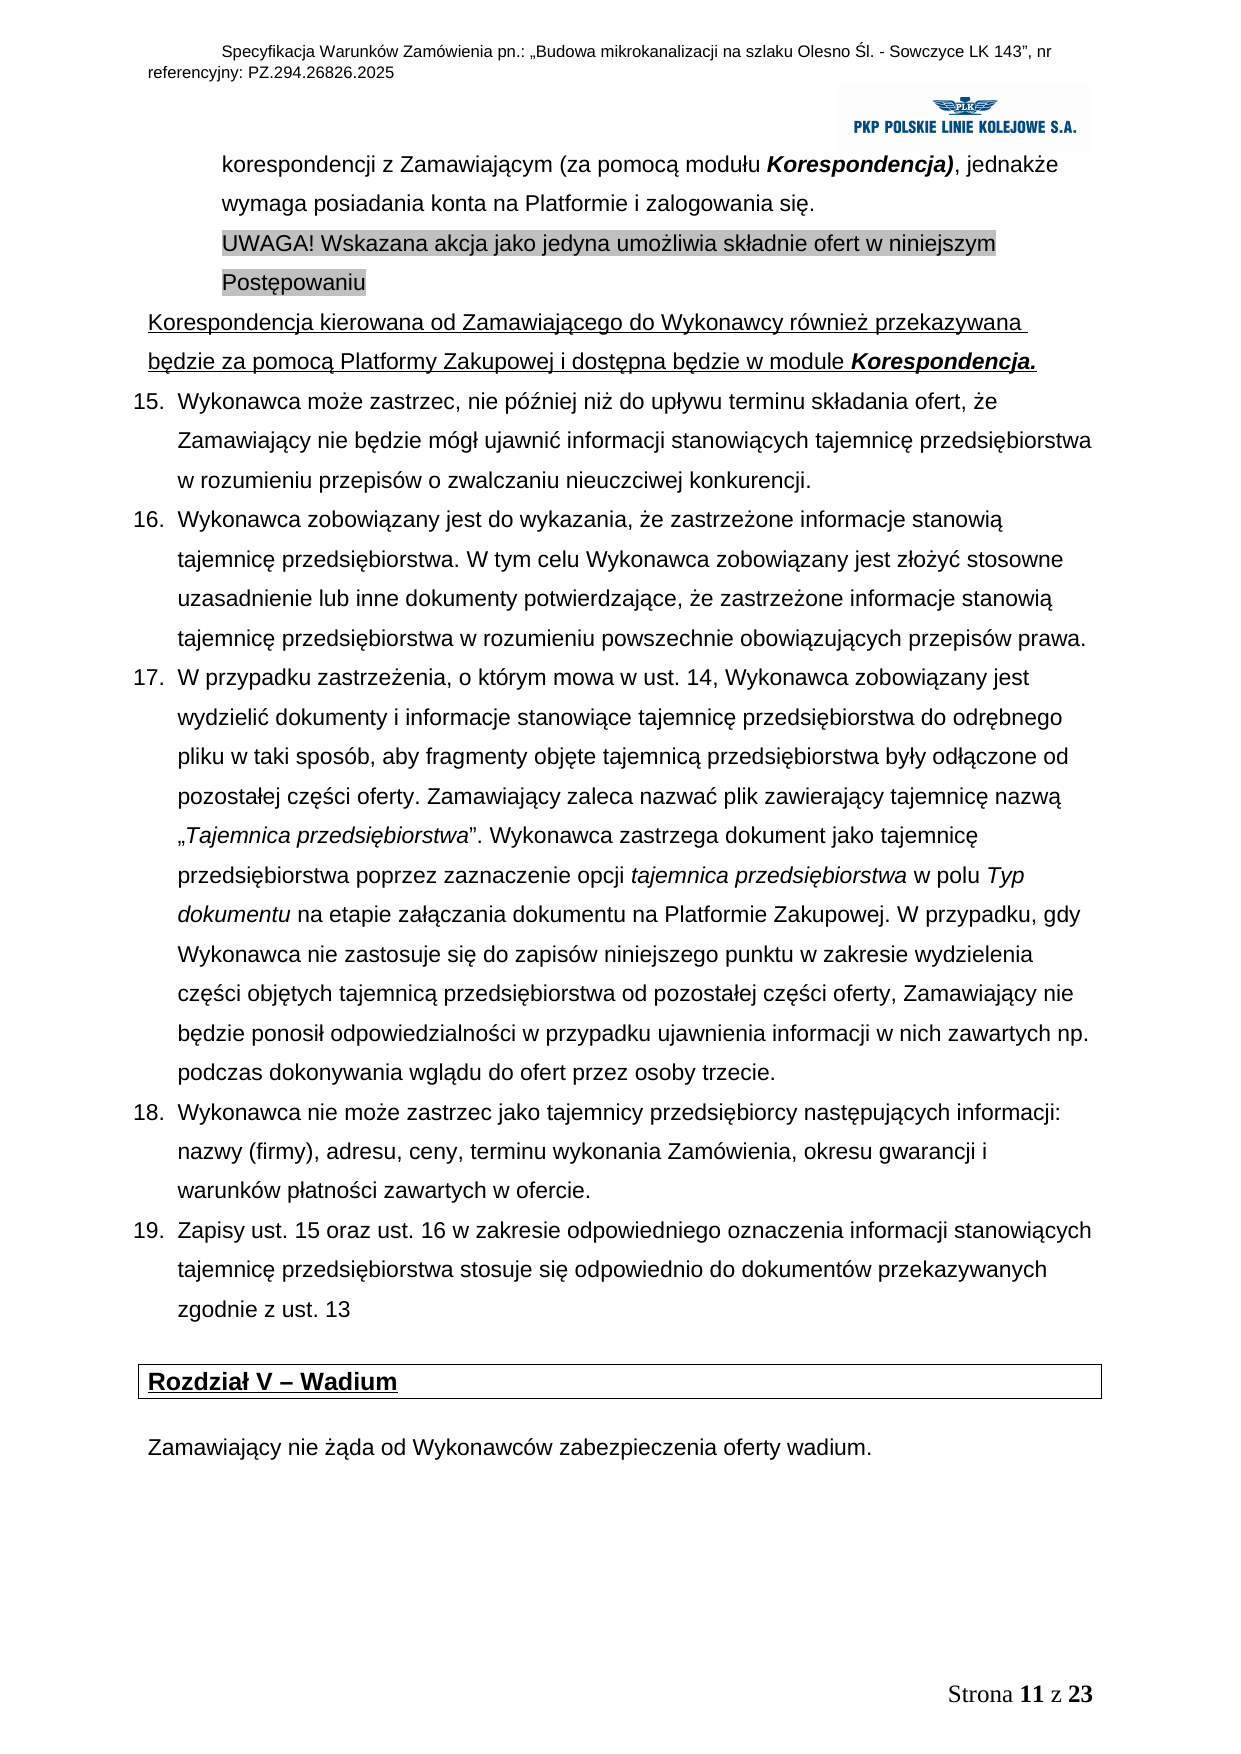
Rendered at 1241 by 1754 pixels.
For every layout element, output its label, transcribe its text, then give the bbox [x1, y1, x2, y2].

list Korespondencja kierowana od Zamawiającego do Wykonawcy również przekazywana będzie za pomocą Platformy Zakupowej i dostępna będzie w module Korespondencja. [148, 309, 1093, 375]
picture [837, 85, 1093, 151]
list UWAGA! Wskazana akcja jako jedyna umożliwia składnie ofert w niniejszym Postępowaniu [222, 230, 1093, 296]
list W przypadku zastrzeżenia, o którym mowa w ust. 14, Wykonawca zobowiązany jest wydzielić dokumenty i informacje stanowiące tajemnicę przedsiębiorstwa do odrębnego pliku w taki sposób, aby fragmenty objęte tajemnicą przedsiębiorstwa były odłączone od pozostałej części oferty. Zamawiający zaleca nazwać plik zawierający tajemnicę nazwą „Tajemnica przedsiębiorstwa”. Wykonawca zastrzega dokument jako tajemnicę przedsiębiorstwa poprzez zaznaczenie opcji tajemnica przedsiębiorstwa w polu Typ dokumentu na etapie załączania dokumentu na Platformie Zakupowej. W przypadku, gdy Wykonawca nie zastosuje się do zapisów niniejszego punktu w zakresie wydzielenia części objętych tajemnicą przedsiębiorstwa od pozostałej części oferty, Zamawiający nie będzie ponosił odpowiedzialności w przypadku ujawnienia informacji w nich zawartych np. podczas dokonywania wglądu do ofert przez osoby trzecie. [133, 664, 1093, 1085]
text Zamawiający nie żąda od Wykonawców zabezpieczenia oferty wadium. [148, 1433, 1093, 1460]
list Wykonawca zobowiązany jest do wykazania, że zastrzeżone informacje stanowią tajemnicę przedsiębiorstwa. W tym celu Wykonawca zobowiązany jest złożyć stosowne uzasadnienie lub inne dokumenty potwierdzające, że zastrzeżone informacje stanowią tajemnicę przedsiębiorstwa w rozumieniu powszechnie obowiązujących przepisów prawa. [133, 506, 1093, 651]
list Wykonawca nie może zastrzec jako tajemnicy przedsiębiorcy następujących informacji: nazwy (firmy), adresu, ceny, terminu wykonania Zamówienia, okresu gwarancji i warunków płatności zawartych w ofercie. [133, 1098, 1093, 1204]
list Zapisy ust. 15 oraz ust. 16 w zakresie odpowiedniego oznaczenia informacji stanowiących tajemnicę przedsiębiorstwa stosuje się odpowiednio do dokumentów przekazywanych zgodnie z ust. 13 [133, 1217, 1093, 1322]
subtitle Rozdział V – Wadium [139, 1365, 1101, 1398]
list Wykonawca może zastrzec, nie później niż do upływu terminu składania ofert, że Zamawiający nie będzie mógł ujawnić informacji stanowiących tajemnicę przedsiębiorstwa w rozumieniu przepisów o zwalczaniu nieuczciwej konkurencji. [133, 388, 1093, 493]
